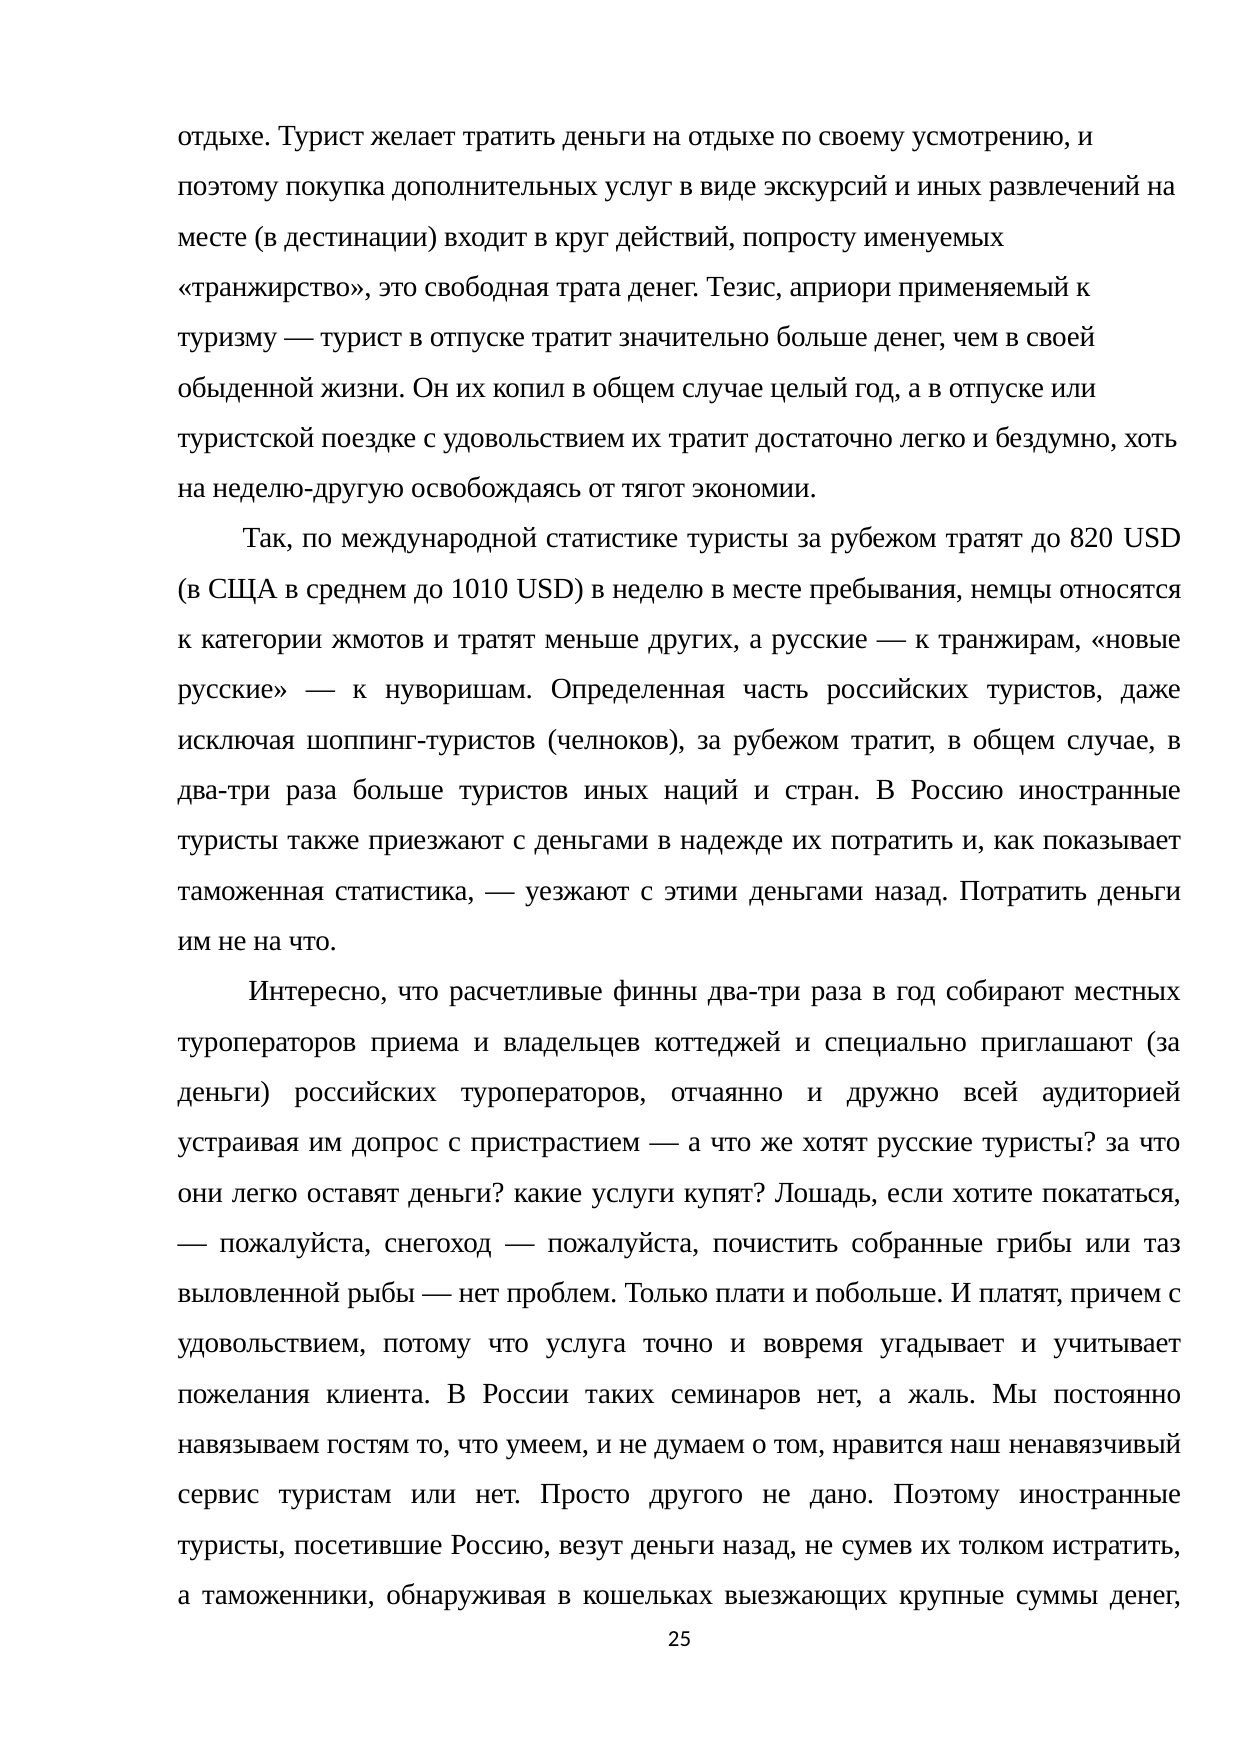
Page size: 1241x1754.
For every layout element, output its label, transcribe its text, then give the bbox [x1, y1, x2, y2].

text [177, 118, 1181, 504]
text Так, по международной статистике туристы за рубежом тратят до 820 USD (в СЩА в среднем до 1010 USD) в неделю в месте пребывания, немцы относятся к категории жмотов и тратят меньше других, а русские — к транжирам, «новые русские» — к нуворишам. Определенная часть российских туристов, даже исключая шоппинг-туристов (челноков), за рубежом тратит, в общем случае, в два-три раза больше туристов иных наций и стран. В Россию иностранные туристы также приезжают с деньгами в надежде их потратить и, как показывает таможенная статистика, — уезжают с этими деньгами назад. Потратить деньги им не на что. [177, 521, 1181, 957]
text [177, 973, 1181, 1611]
